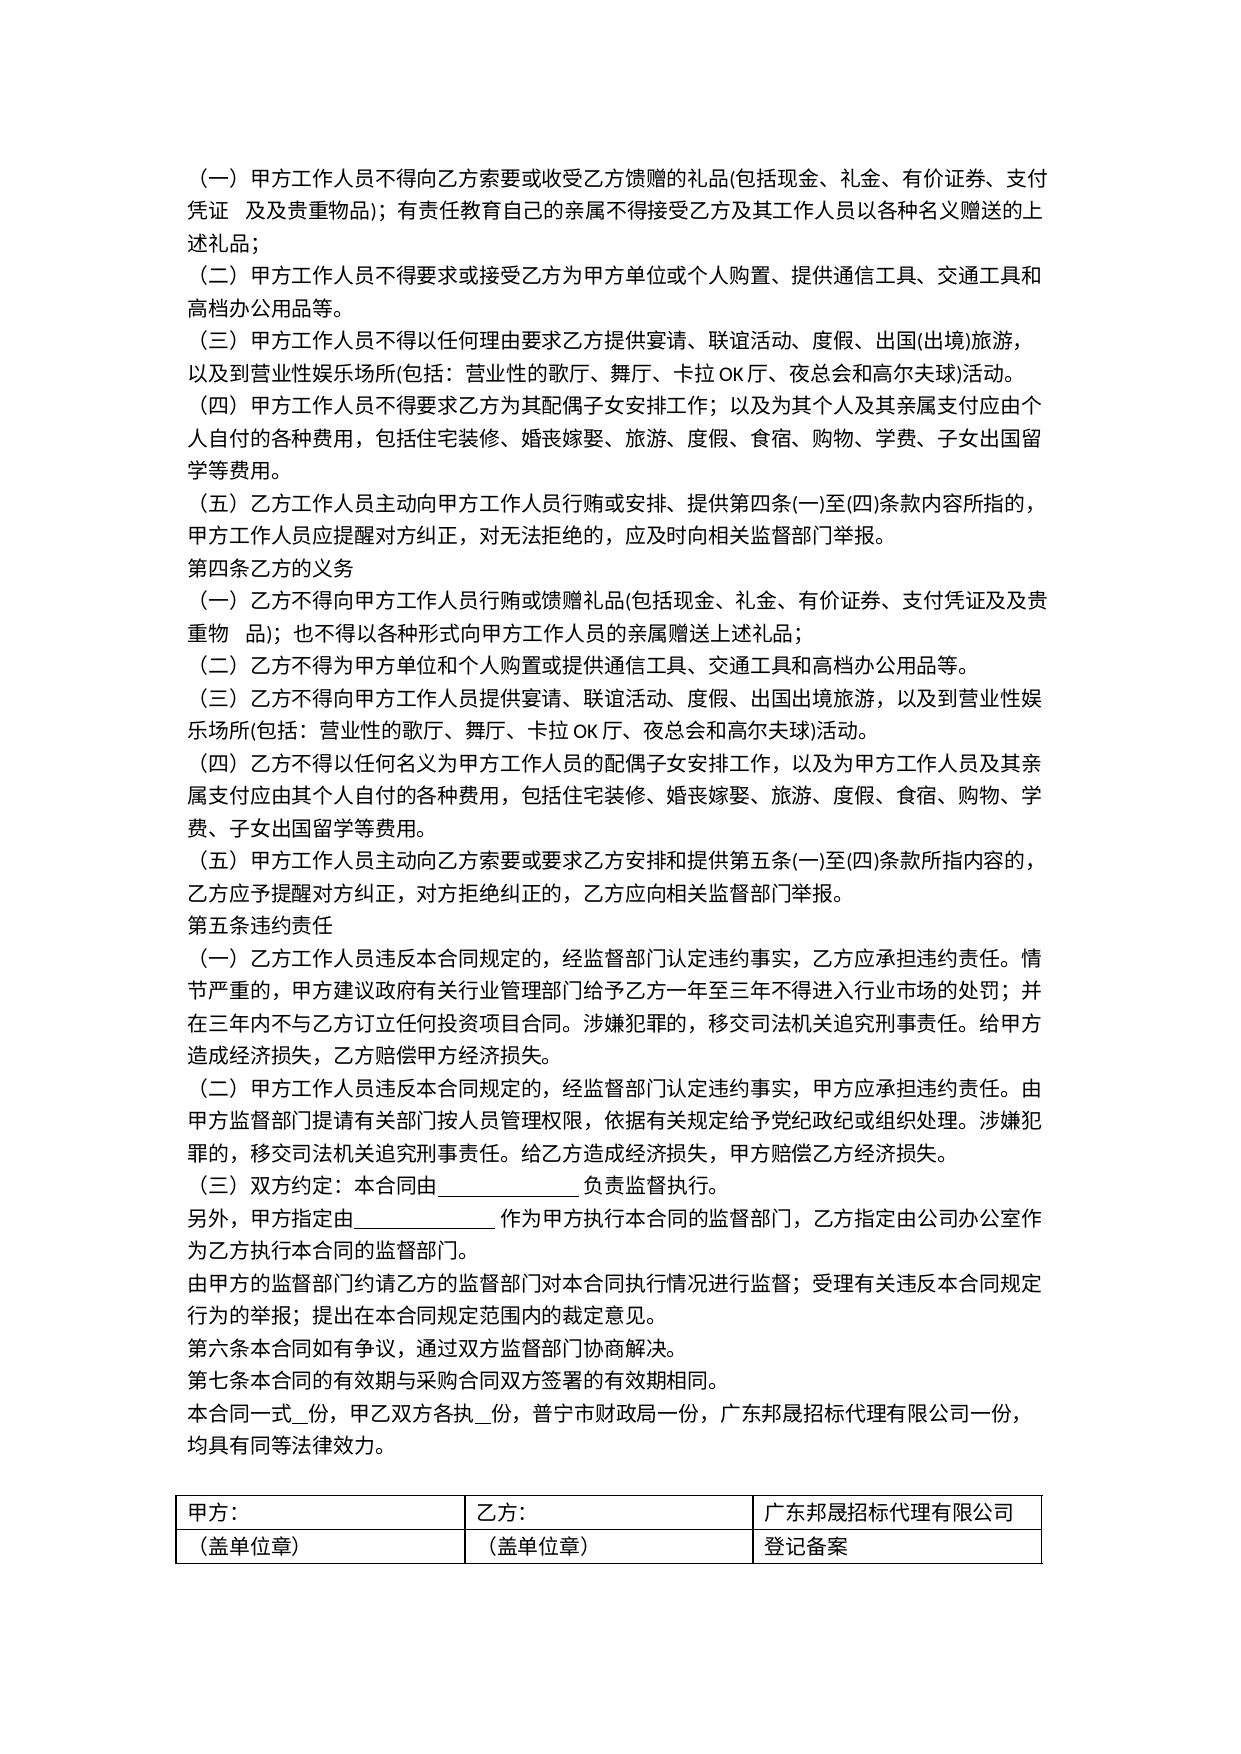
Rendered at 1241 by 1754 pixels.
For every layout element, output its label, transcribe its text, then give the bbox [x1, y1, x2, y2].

table_header 甲方： [177, 1496, 464, 1528]
text （二）甲方工作人员违反本合同规定的，经监督部门认定违约事实，甲方应承担违约责任。由甲方监督部门提请有关部门按人员管理权限，依据有关规定给予党纪政纪或组织处理。涉嫌犯罪的，移交司法机关追究刑事责任。给乙方造成经济损失，甲方赔偿乙方经济损失。 [187, 1072, 1053, 1169]
text （四）甲方工作人员不得要求乙方为其配偶子女安排工作；以及为其个人及其亲属支付应由个人自付的各种费用，包括住宅装修、婚丧嫁娶、旅游、度假、食宿、购物、学费、子女出国留学等费用。 [187, 389, 1053, 487]
table_cell （盖单位章） [466, 1530, 752, 1563]
text （三）双方约定：本合同由 负责监督执行。 [187, 1169, 1053, 1202]
text 由甲方的监督部门约请乙方的监督部门对本合同执行情况进行监督；受理有关违反本合同规定行为的举报；提出在本合同规定范围内的裁定意见。 [187, 1267, 1053, 1332]
text （三）乙方不得向甲方工作人员提供宴请、联谊活动、度假、出国出境旅游，以及到营业性娱乐场所(包括：营业性的歌厅、舞厅、卡拉OK厅、夜总会和高尔夫球)活动。 [187, 682, 1053, 747]
text （五）乙方工作人员主动向甲方工作人员行贿或安排、提供第四条(一)至(四)条款内容所指的，甲方工作人员应提醒对方纠正，对无法拒绝的，应及时向相关监督部门举报。 [187, 487, 1053, 552]
table_cell （盖单位章） [177, 1530, 464, 1563]
table_header 乙方： [466, 1496, 752, 1528]
text （二）甲方工作人员不得要求或接受乙方为甲方单位或个人购置、提供通信工具、交通工具和高档办公用品等。 [187, 259, 1053, 324]
text 第四条乙方的义务 [187, 552, 1053, 584]
text 本合同一式 份，甲乙双方各执 份，普宁市财政局一份，广东邦晟招标代理有限公司一份，均具有同等法律效力。 [187, 1397, 1053, 1462]
text （二）乙方不得为甲方单位和个人购置或提供通信工具、交通工具和高档办公用品等。 [187, 649, 1053, 682]
text 第五条违约责任 [187, 909, 1053, 942]
text （一）甲方工作人员不得向乙方索要或收受乙方馈赠的礼品(包括现金、礼金、有价证券、支付凭证 及及贵重物品)；有责任教育自己的亲属不得接受乙方及其工作人员以各种名义赠送的上述礼品； [187, 162, 1053, 259]
text 第六条本合同如有争议，通过双方监督部门协商解决。 [187, 1332, 1053, 1364]
text 第七条本合同的有效期与采购合同双方签署的有效期相同。 [187, 1364, 1053, 1397]
table_cell 登记备案 （盖章） [754, 1530, 1041, 1563]
text （一）乙方不得向甲方工作人员行贿或馈赠礼品(包括现金、礼金、有价证券、支付凭证及及贵重物 品)；也不得以各种形式向甲方工作人员的亲属赠送上述礼品； [187, 584, 1053, 649]
table_header 广东邦晟招标代理有限公司 [754, 1496, 1041, 1528]
text 另外，甲方指定由 作为甲方执行本合同的监督部门，乙方指定由公司办公室作为乙方执行本合同的监督部门。 [187, 1202, 1053, 1267]
text （三）甲方工作人员不得以任何理由要求乙方提供宴请、联谊活动、度假、出国(出境)旅游，以及到营业性娱乐场所(包括：营业性的歌厅、舞厅、卡拉OK厅、夜总会和高尔夫球)活动。 [187, 324, 1053, 389]
text （四）乙方不得以任何名义为甲方工作人员的配偶子女安排工作，以及为甲方工作人员及其亲属支付应由其个人自付的各种费用，包括住宅装修、婚丧嫁娶、旅游、度假、食宿、购物、学费、子女出国留学等费用。 [187, 747, 1053, 844]
text （五）甲方工作人员主动向乙方索要或要求乙方安排和提供第五条(一)至(四)条款所指内容的，乙方应予提醒对方纠正，对方拒绝纠正的，乙方应向相关监督部门举报。 [187, 844, 1053, 909]
text （一）乙方工作人员违反本合同规定的，经监督部门认定违约事实，乙方应承担违约责任。情节严重的，甲方建议政府有关行业管理部门给予乙方一年至三年不得进入行业市场的处罚；并在三年内不与乙方订立任何投资项目合同。涉嫌犯罪的，移交司法机关追究刑事责任。给甲方造成经济损失，乙方赔偿甲方经济损失。 [187, 942, 1053, 1072]
